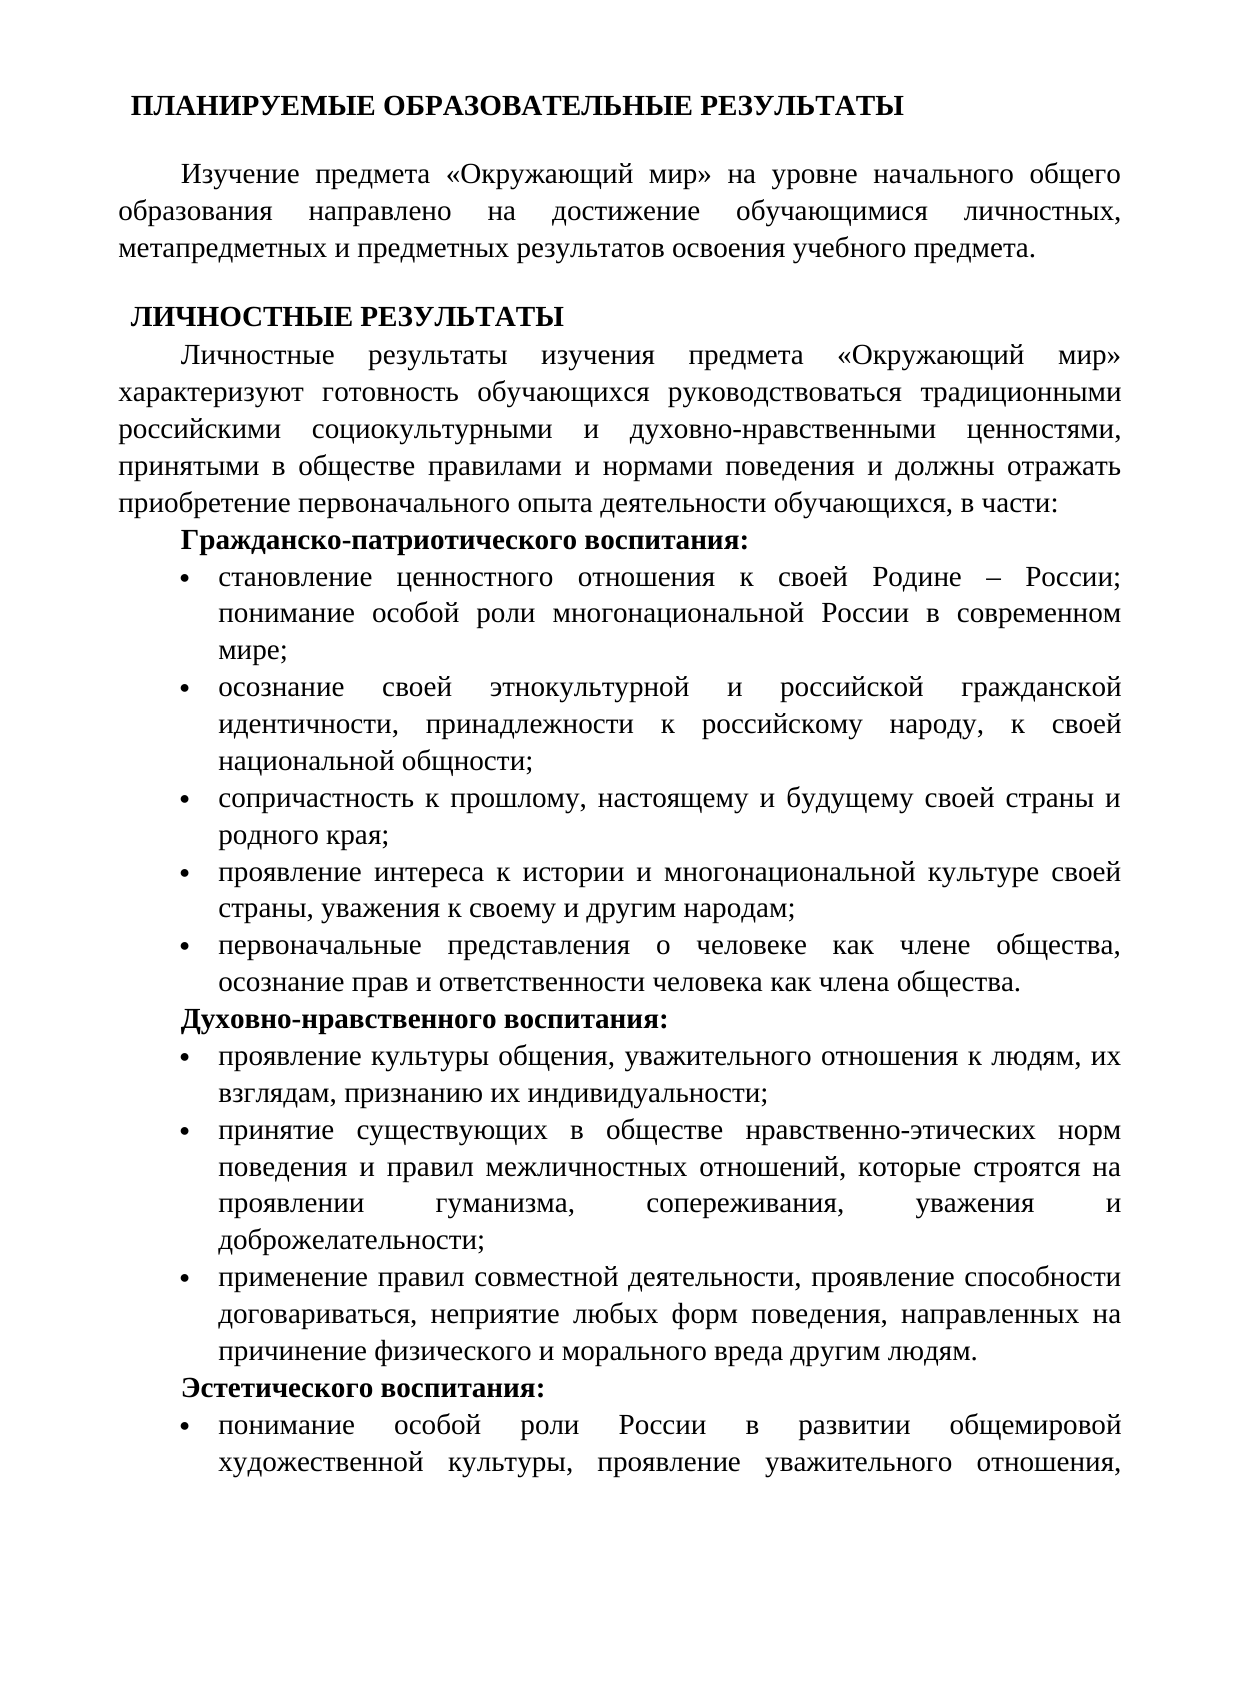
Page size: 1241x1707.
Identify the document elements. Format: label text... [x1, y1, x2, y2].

list первоначальные представления о человеке как члене общества, осознание прав и ответственности человека как члена общества. [181, 927, 1122, 998]
text ЛИЧНОСТНЫЕ РЕЗУЛЬТАТЫ [131, 299, 1122, 332]
text Эстетического воспитания: [118, 1370, 1122, 1403]
text ПЛАНИРУЕМЫЕ ОБРАЗОВАТЕЛЬНЫЕ РЕЗУЛЬТАТЫ [131, 88, 1122, 122]
text Гражданско-патриотического воспитания: [118, 522, 1122, 555]
list применение правил совместной деятельности, проявление способности договариваться, неприятие любых форм поведения, направленных на причинение физического и морального вреда другим людям. [181, 1259, 1122, 1367]
text Личностные результаты изучения предмета «Окружающий мир» характеризуют готовность обучающихся руководствоваться традиционными российскими социокультурными и духовно-нравственными ценностями, принятыми в обществе правилами и нормами поведения и должны отражать приобретение первоначального опыта деятельности обучающихся, в части: [118, 337, 1122, 518]
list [181, 1407, 1122, 1477]
list осознание своей этнокультурной и российской гражданской идентичности, принадлежности к российскому народу, к своей национальной общности; [181, 669, 1122, 777]
list проявление интереса к истории и многонациональной культуре своей страны, уважения к своему и другим народам; [181, 854, 1122, 924]
list проявление культуры общения, уважительного отношения к людям, их взглядам, признанию их индивидуальности; [181, 1038, 1122, 1108]
text Изучение предмета «Окружающий мир» на уровне начального общего образования направлено на достижение обучающимися личностных, метапредметных и предметных результатов освоения учебного предмета. [118, 156, 1122, 263]
list становление ценностного отношения к своей Родине – России; понимание особой роли многонациональной России в современном мире; [181, 559, 1122, 666]
text Духовно-нравственного воспитания: [118, 1001, 1122, 1035]
list принятие существующих в обществе нравственно-этических норм поведения и правил межличностных отношений, которые строятся на проявлении гуманизма, сопереживания, уважения и доброжелательности; [181, 1112, 1122, 1256]
list сопричастность к прошлому, настоящему и будущему своей страны и родного края; [181, 780, 1122, 850]
